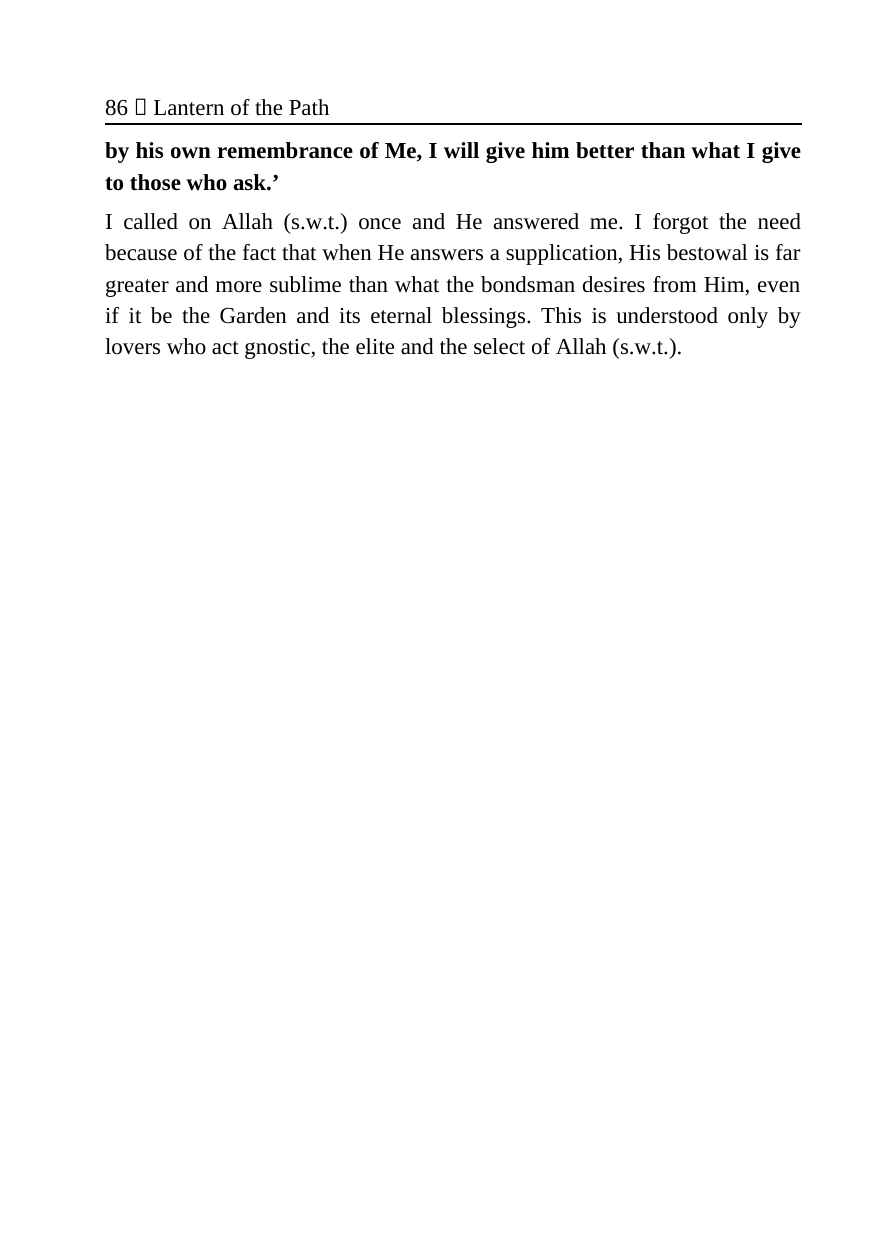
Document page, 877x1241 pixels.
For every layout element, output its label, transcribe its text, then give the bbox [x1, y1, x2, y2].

text I called on Allah (s.w.t.) once and He answered me. I forgot the need because of the fact that when He answers a supplication, His bestowal is far greater and more sublime than what the bondsman desires from Him, even if it be the Garden and its eternal blessings. This is understood only by lovers who act gnostic, the elite and the select of Allah (s.w.t.). [105, 204, 802, 361]
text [105, 134, 802, 196]
